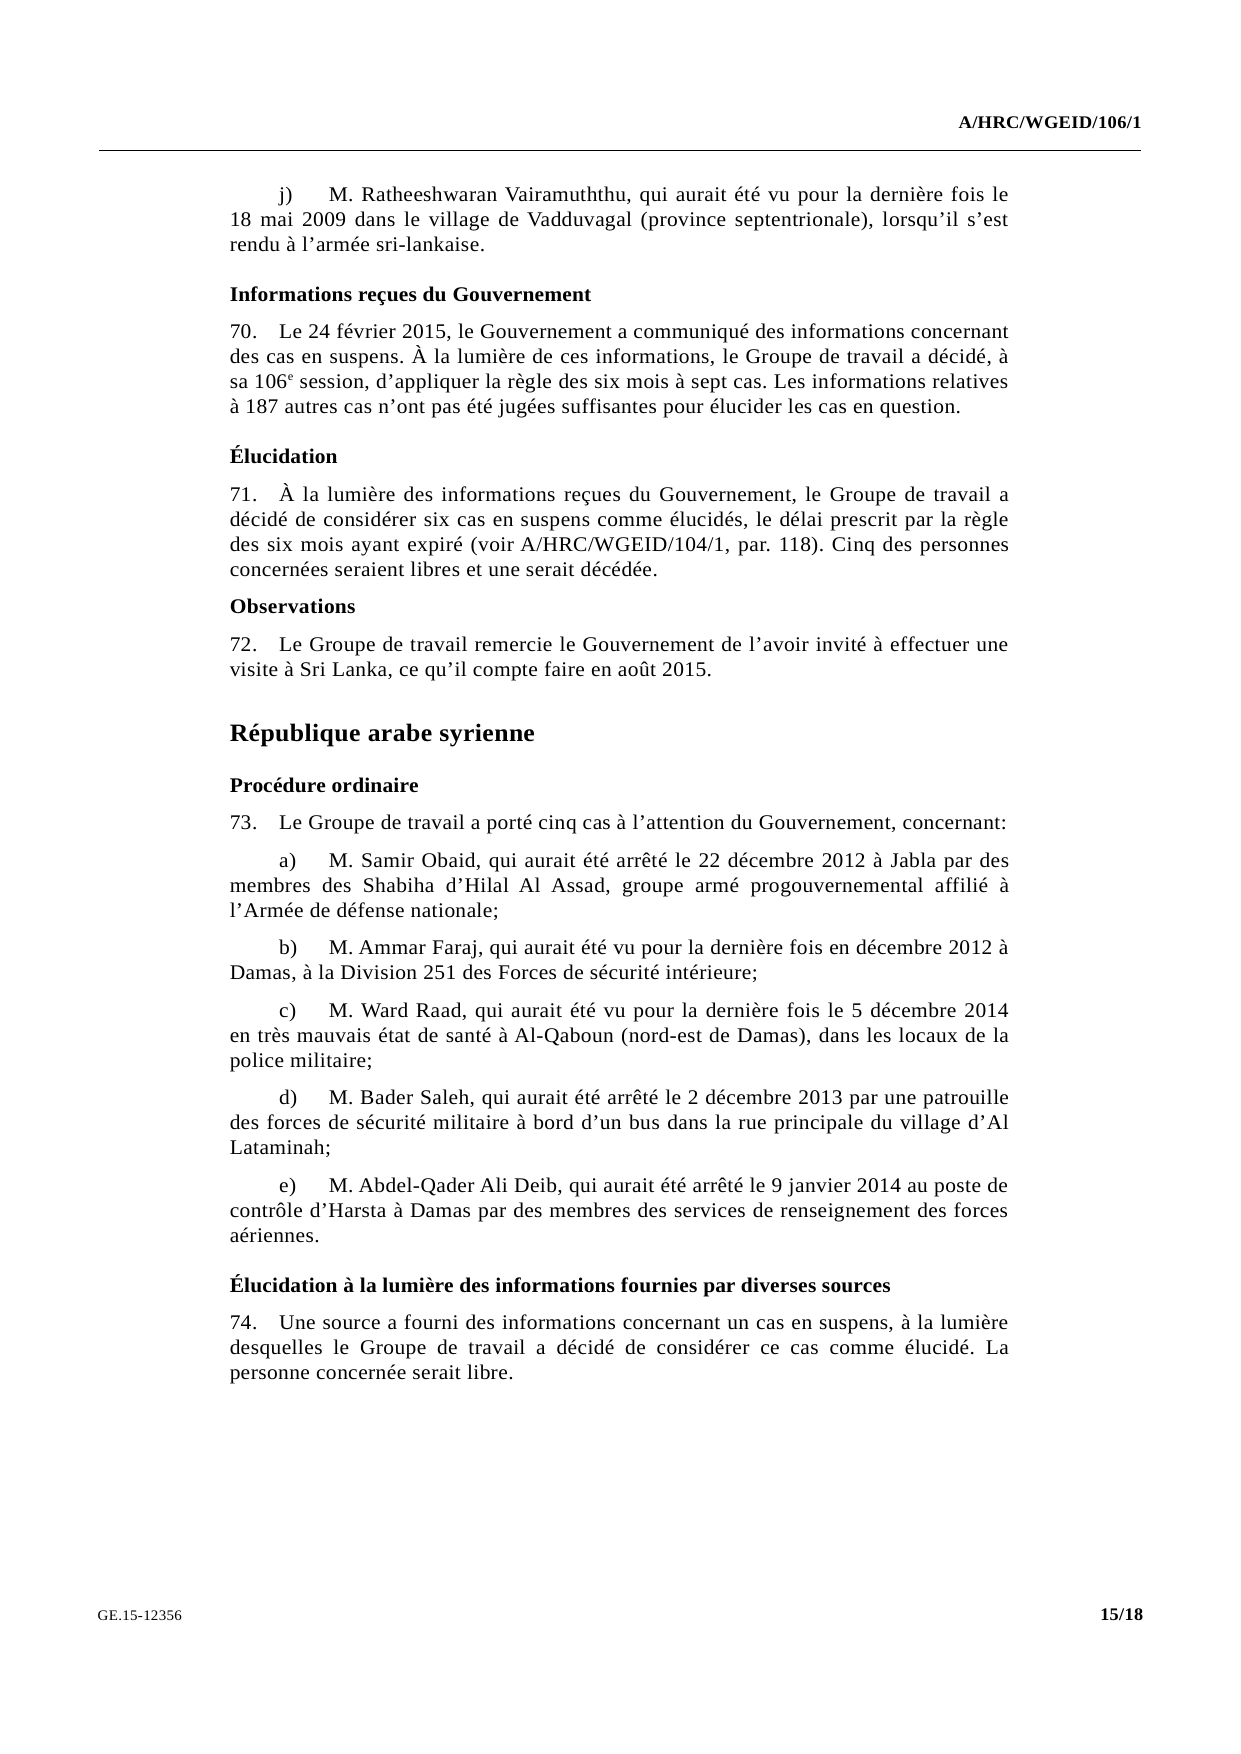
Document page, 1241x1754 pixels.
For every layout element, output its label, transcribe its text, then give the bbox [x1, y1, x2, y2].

list Une source a fourni des informations concernant un cas en suspens, à la lumière desquelles le Groupe de travail a décidé de considérer ce cas comme élucidé. La personne concernée serait libre. [229, 1309, 1011, 1384]
text Élucidation à la lumière des informations fournies par diverses sources [97, 1272, 1011, 1297]
list Le Groupe de travail remercie le Gouvernement de l’avoir invité à effectuer une visite à Sri Lanka, ce qu’il compte faire en août 2015. [229, 631, 1011, 681]
text Élucidation [97, 444, 1011, 469]
list Le 24 février 2015, le Gouvernement a communiqué des informations concernant des cas en suspens. À la lumière de ces informations, le Groupe de travail a décidé, à sa 106e session, d’appliquer la règle des six mois à sept cas. Les informations relatives à 187 autres cas n’ont pas été jugées suffisantes pour élucider les cas en question. [229, 319, 1011, 419]
list Le Groupe de travail a porté cinq cas à l’attention du Gouvernement, concernant: [229, 809, 1011, 834]
text République arabe syrienne [97, 719, 1011, 747]
text Procédure ordinaire [97, 772, 1011, 797]
text e) M. Abdel-Qader Ali Deib, qui aurait été arrêté le 9 janvier 2014 au poste de contrôle d’Harsta à Damas par des membres des services de renseignement des forces aériennes. [229, 1172, 1011, 1247]
text j) M. Ratheeshwaran Vairamuththu, qui aurait été vu pour la dernière fois le 18 mai 2009 dans le village de Vadduvagal (province septentrionale), lorsqu’il s’est rendu à l’armée sri-lankaise. [229, 181, 1011, 256]
text c) M. Ward Raad, qui aurait été vu pour la dernière fois le 5 décembre 2014 en très mauvais état de santé à Al-Qaboun (nord-est de Damas), dans les locaux de la police militaire; [229, 997, 1011, 1072]
text a) M. Samir Obaid, qui aurait été arrêté le 22 décembre 2012 à Jabla par des membres des Shabiha d’Hilal Al Assad, groupe armé progouvernemental affilié à l’Armée de défense nationale; [229, 847, 1011, 922]
list À la lumière des informations reçues du Gouvernement, le Groupe de travail a décidé de considérer six cas en suspens comme élucidés, le délai prescrit par la règle des six mois ayant expiré (voir A/HRC/WGEID/104/1, par. 118). Cinq des personnes concernées seraient libres et une serait décédée. [229, 481, 1011, 581]
text Informations reçues du Gouvernement [97, 281, 1011, 306]
text d) M. Bader Saleh, qui aurait été arrêté le 2 décembre 2013 par une patrouille des forces de sécurité militaire à bord d’un bus dans la rue principale du village d’Al Lataminah; [229, 1084, 1011, 1159]
text Observations [229, 594, 1011, 619]
text b) M. Ammar Faraj, qui aurait été vu pour la dernière fois en décembre 2012 à Damas, à la Division 251 des Forces de sécurité intérieure; [229, 934, 1011, 984]
